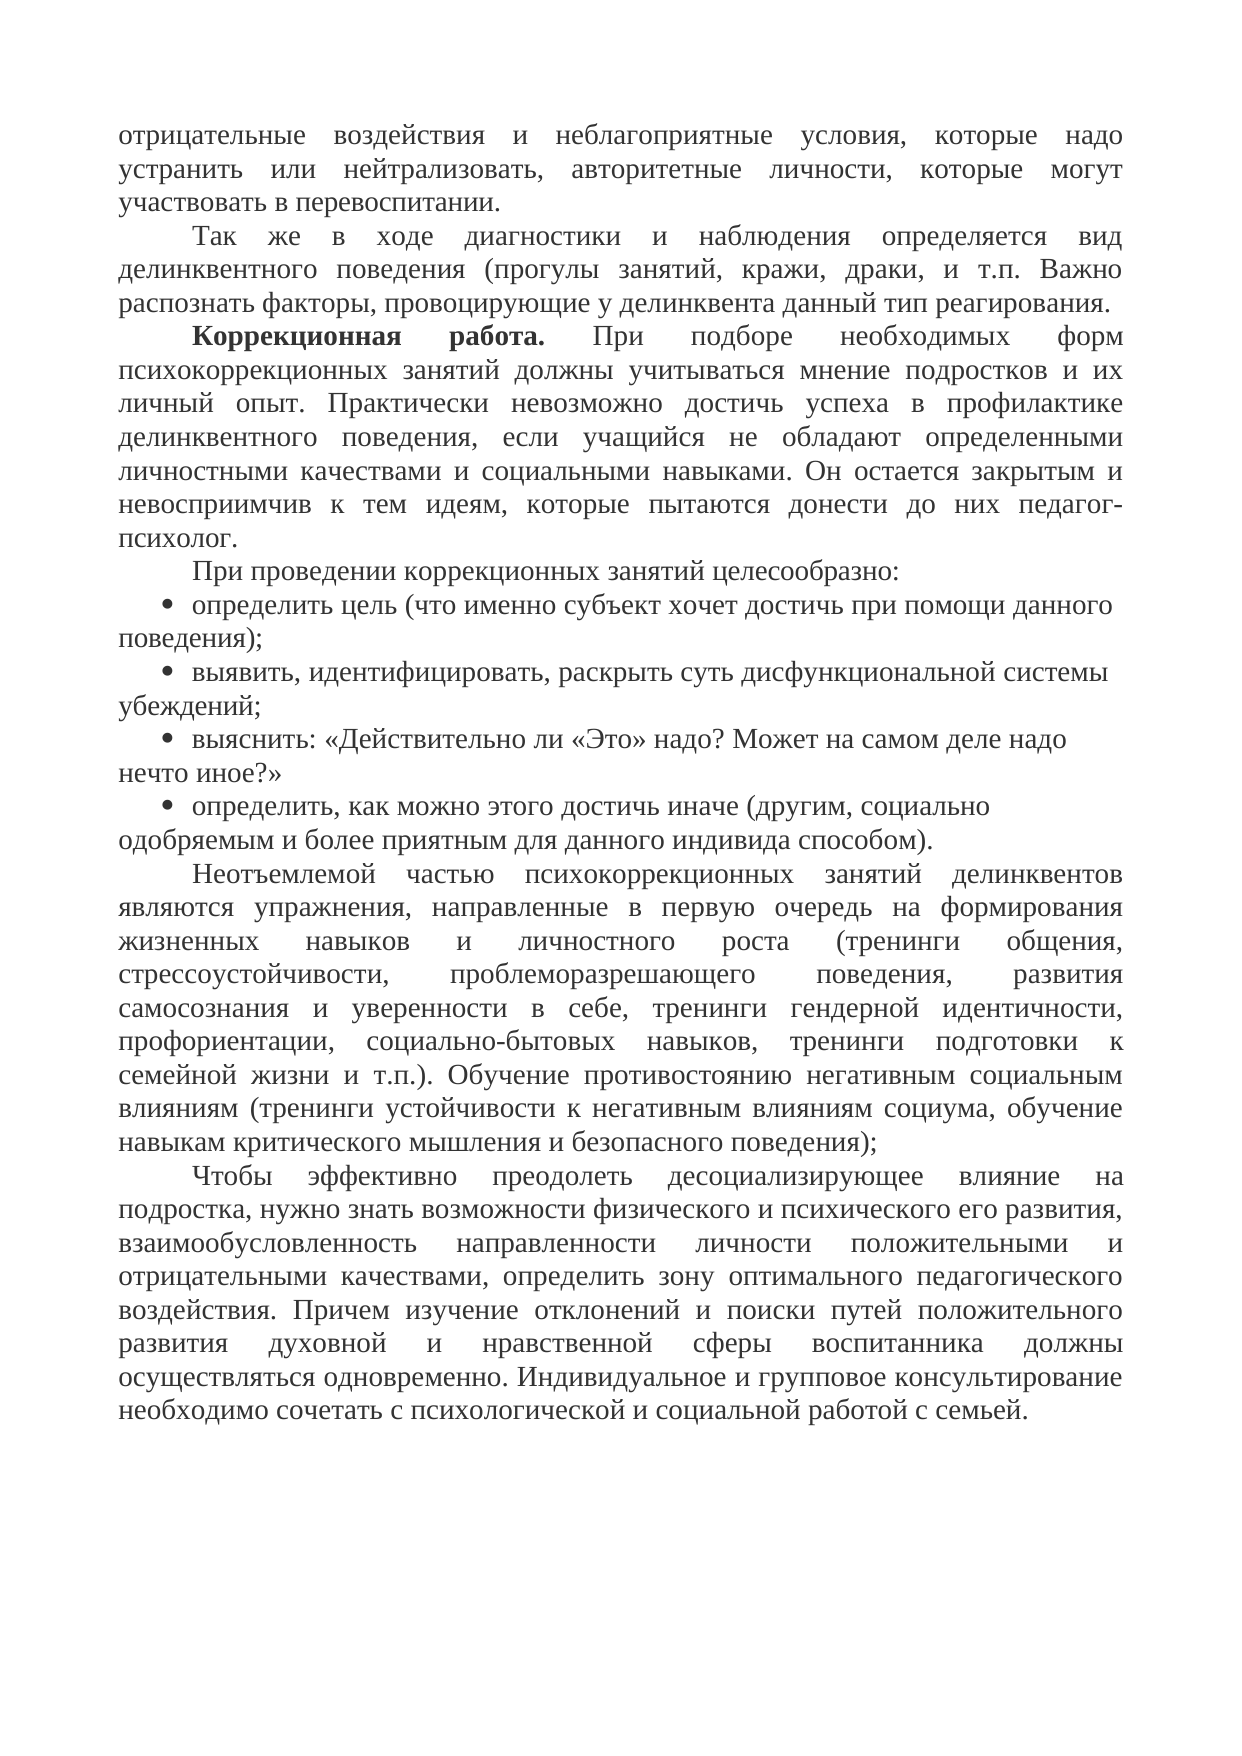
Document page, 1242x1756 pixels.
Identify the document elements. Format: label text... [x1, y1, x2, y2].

list определить, как можно этого достичь иначе (другим, социально одобряемым и более приятным для данного индивида способом). [118, 788, 991, 856]
list выяснить: «Действительно ли «Это» надо? Может на самом деле надо нечто иное?» [118, 721, 1068, 788]
text Чтобы эффективно преодолеть десоциализирующее влияние на подростка, нужно знать возможности физического и психического его развития, взаимообусловленность направленности личности положительными и отрицательными качествами, определить зону оптимального педагогического воздействия. Причем изучение отклонений и поиски путей положительного развития духовной и нравственной сферы воспитанника должны осуществляться одновременно. Индивидуальное и групповое консультирование необходимо сочетать с психологической и социальной работой с семьей. [118, 1158, 1124, 1426]
text При проведении коррекционных занятий целесообразно: [192, 553, 1135, 587]
list выявить, идентифицировать, раскрыть суть дисфункциональной системы убеждений; [118, 654, 1109, 721]
text Коррекционная работа. При подборе необходимых форм психокоррекционных занятий должны учитываться мнение подростков и их личный опыт. Практически невозможно достичь успеха в профилактике делинквентного поведения, если учащийся не обладают определенными личностными качествами и социальными навыками. Он остается закрытым и невосприимчив к тем идеям, которые пытаются донести до них педагог- психолог. [118, 318, 1124, 553]
list определить цель (что именно субъект хочет достичь при помощи данного поведения); [118, 587, 1114, 654]
text Неотъемлемой частью психокоррекционных занятий делинквентов являются упражнения, направленные в первую очередь на формирования жизненных навыков и личностного роста (тренинги общения, стрессоустойчивости, проблеморазрешающего поведения, развития самосознания и уверенности в себе, тренинги гендерной идентичности, профориентации, социально-бытовых навыков, тренинги подготовки к семейной жизни и т.п.). Обучение противостоянию негативным социальным влияниям (тренинги устойчивости к негативным влияниям социума, обучение навыкам критического мышления и безопасного поведения); [118, 856, 1124, 1158]
text отрицательные воздействия и неблагоприятные условия, которые надо устранить или нейтрализовать, авторитетные личности, которые могут участвовать в перевоспитании. [118, 117, 1123, 218]
text Так же в ходе диагностики и наблюдения определяется вид делинквентного поведения (прогулы занятий, кражи, драки, и т.п. Важно распознать факторы, провоцирующие у делинквента данный тип реагирования. [118, 218, 1123, 318]
